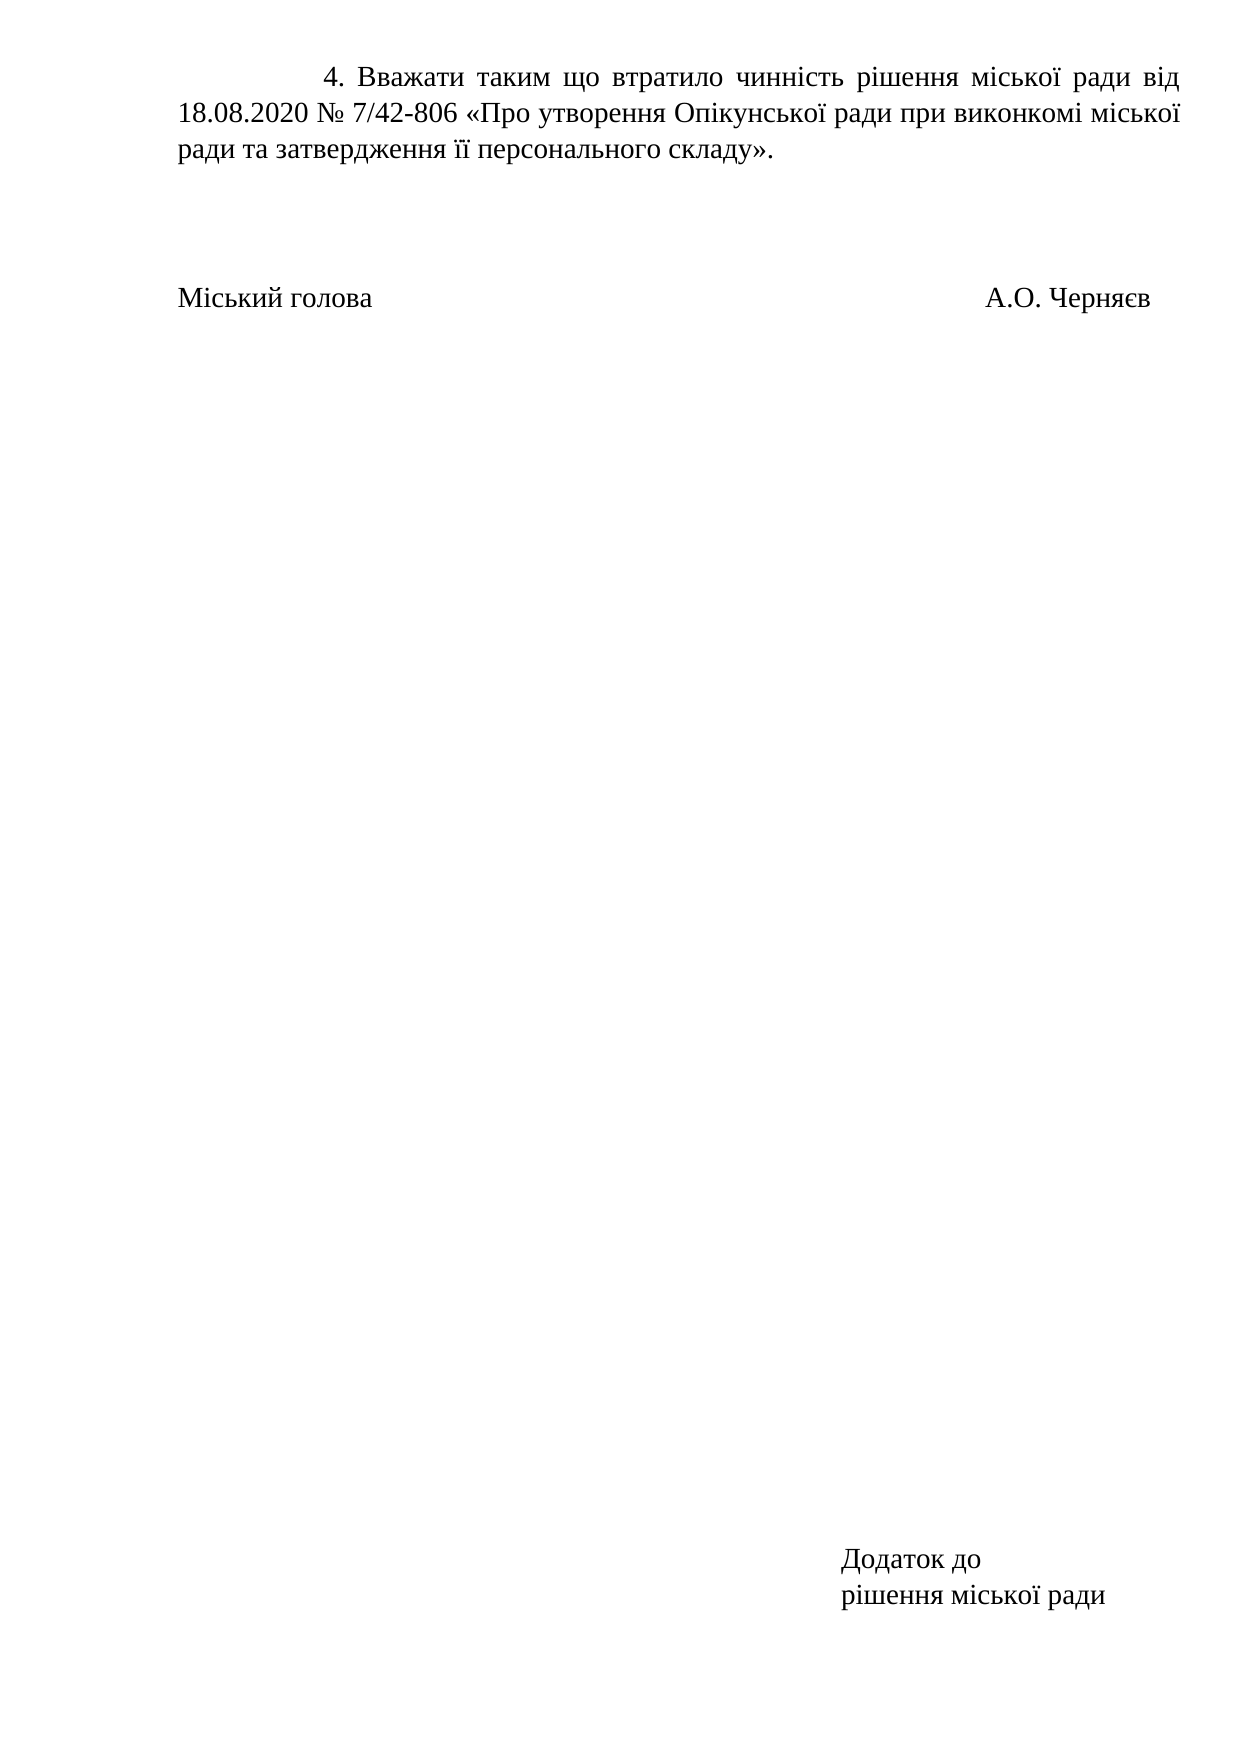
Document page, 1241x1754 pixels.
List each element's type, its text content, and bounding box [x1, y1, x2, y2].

text Міський голова А.О. Черняєв [177, 280, 1181, 313]
text рішення міської ради [177, 1577, 1181, 1611]
text Додаток до [177, 1541, 1181, 1574]
text 4. Вважати таким що втратило чинність рішення міської ради від 18.08.2020 № 7/42-806 «Про утворення Опікунської ради при виконкомі міської ради та затвердження її персонального складу». [177, 59, 1181, 165]
